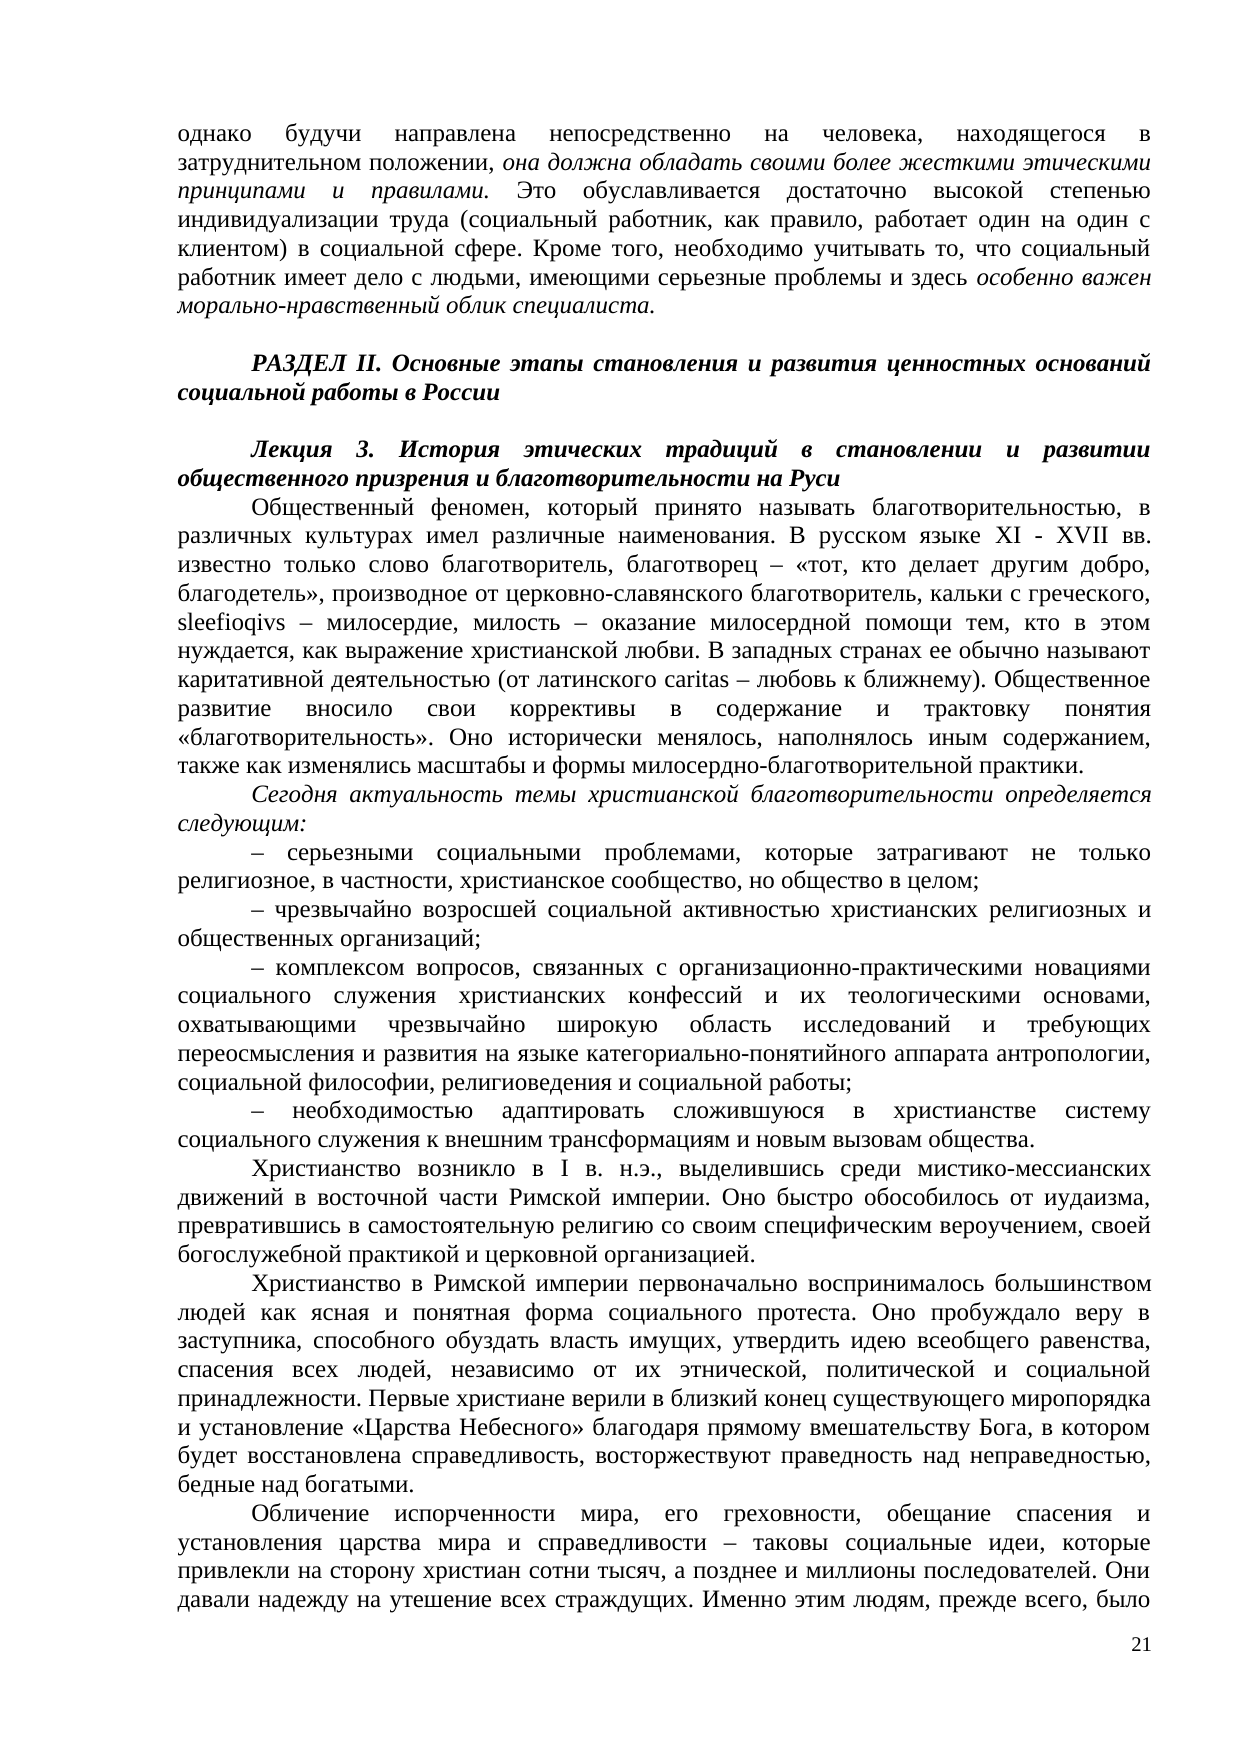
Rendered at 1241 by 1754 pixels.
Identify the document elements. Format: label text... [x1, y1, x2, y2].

text – комплексом вопросов, связанных с организационно-практическими новациями социального служения христианских конфессий и их теологическими основами, охватывающими чрезвычайно широкую область исследований и требующих переосмысления и развития на языке категориально-понятийного аппарата антропологии, социальной философии, религиоведения и социальной работы; [177, 952, 1152, 1096]
text – серьезными социальными проблемами, которые затрагивают не только религиозное, в частности, христианское сообщество, но общество в целом; [177, 837, 1152, 894]
text – необходимостью адаптировать сложившуюся в христианстве систему социального служения к внешним трансформациям и новым вызовам общества. [177, 1096, 1152, 1153]
text Христианство возникло в I в. н.э., выделившись среди мистико-мессианских движений в восточной части Римской империи. Оно быстро обособилось от иудаизма, превратившись в самостоятельную религию со своим специфическим вероучением, своей богослужебной практикой и церковной организацией. [177, 1153, 1152, 1268]
text Общественный феномен, который принято называть благотворительностью, в различных культурах имел различные наименования. В русском языке XI - XVII вв. известно только слово благотворитель, благотворец – «тот, кто делает другим добро, благодетель», производное от церковно-славянского благотворитель, кальки с греческого, sleefioqivs – милосердие, милость – оказание милосердной помощи тем, кто в этом нуждается, как выражение христианской любви. В западных странах ее обычно называют каритативной деятельностью (от латинского caritas – любовь к ближнему). Общественное развитие вносило свои коррективы в содержание и трактовку понятия «благотворительность». Оно исторически менялось, наполнялось иным содержанием, также как изменялись масштабы и формы милосердно-благотворительной практики. [177, 492, 1152, 779]
text РАЗДЕЛ II. Основные этапы становления и развития ценностных оснований социальной работы в России [177, 348, 1152, 406]
text Сегодня актуальность темы христианской благотворительности определяется следующим: [177, 779, 1152, 837]
text – чрезвычайно возросшей социальной активностью христианских религиозных и общественных организаций; [177, 894, 1152, 952]
text Лекция 3. История этических традиций в становлении и развитии общественного призрения и благотворительности на Руси [177, 434, 1152, 492]
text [177, 118, 1152, 319]
text Христианство в Римской империи первоначально воспринималось большинством людей как ясная и понятная форма социального протеста. Оно пробуждало веру в заступника, способного обуздать власть имущих, утвердить идею всеобщего равенства, спасения всех людей, независимо от их этнической, политической и социальной принадлежности. Первые христиане верили в близкий конец существующего миропорядка и установление «Царства Небесного» благодаря прямому вмешательству Бога, в котором будет восстановлена справедливость, восторжествуют праведность над неправедностью, бедные над богатыми. [177, 1268, 1152, 1498]
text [177, 1498, 1152, 1613]
